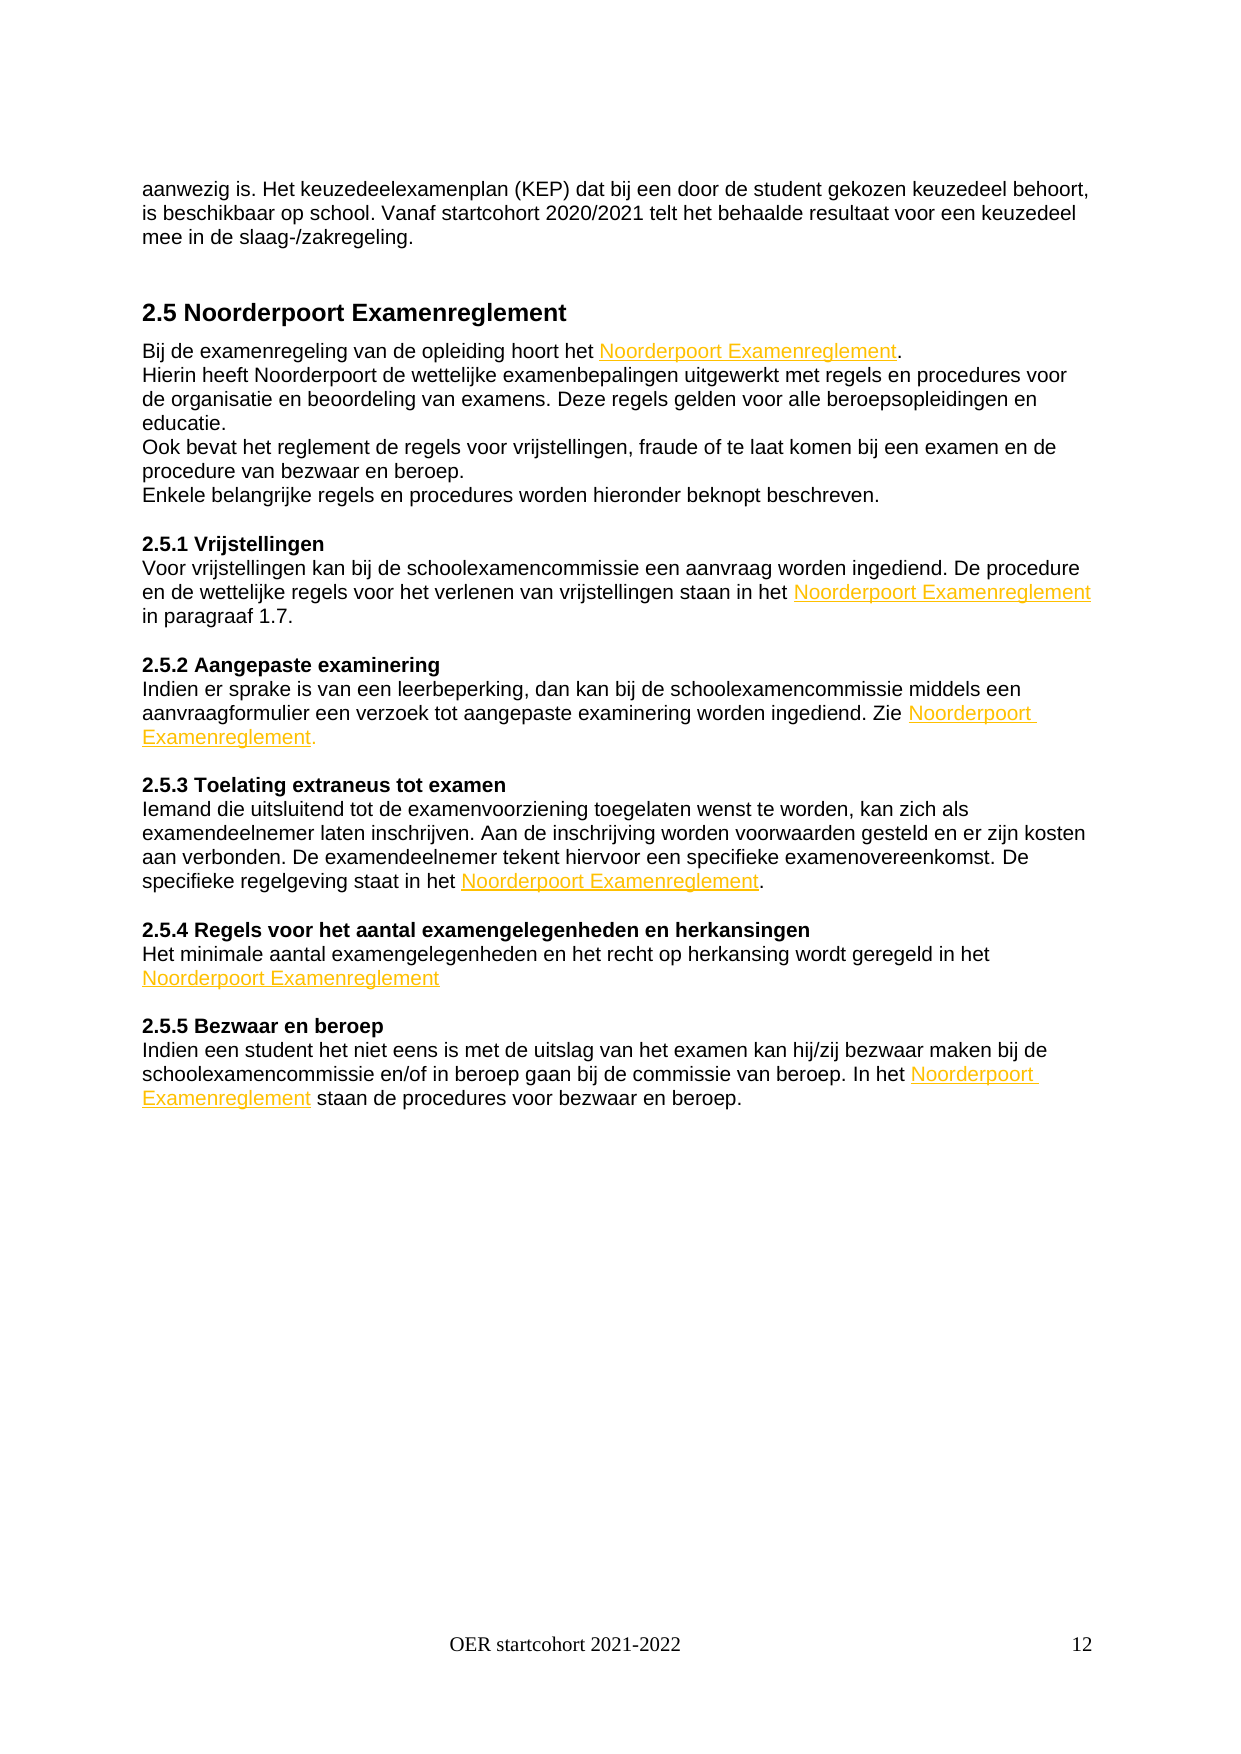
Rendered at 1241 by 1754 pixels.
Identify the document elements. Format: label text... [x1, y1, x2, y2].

text Indien er sprake is van een leerbeperking, dan kan bij de schoolexamencommissie middels een aanvraagformulier een verzoek tot aangepaste examinering worden ingediend. Zie Noorderpoort Examenreglement. [142, 677, 1092, 749]
subtitle 2.5 Noorderpoort Examenreglement [142, 298, 1092, 327]
text Ook bevat het reglement de regels voor vrijstellingen, fraude of te laat komen bij een examen en de procedure van bezwaar en beroep. [142, 435, 1092, 483]
text Het minimale aantal examengelegenheden en het recht op herkansing wordt geregeld in het Noorderpoort Examenreglement [142, 941, 1092, 989]
text Voor vrijstellingen kan bij de schoolexamencommissie een aanvraag worden ingediend. De procedure en de wettelijke regels voor het verlenen van vrijstellingen staan in het Noorderpoort Examenreglement [142, 556, 1092, 604]
text Hierin heeft Noorderpoort de wettelijke examenbepalingen uitgewerkt met regels en procedures voor de organisatie en beoordeling van examens. Deze regels gelden voor alle beroepsopleidingen en educatie. [142, 363, 1092, 435]
text 2.5.3 Toelating extraneus tot examen [142, 773, 1092, 797]
text Bij de examenregeling van de opleiding hoort het Noorderpoort Examenreglement. [142, 339, 1092, 363]
text Enkele belangrijke regels en procedures worden hieronder beknopt beschreven. [142, 483, 1092, 507]
subtitle 2.5.5 Bezwaar en beroep [142, 1014, 1092, 1038]
subtitle 2.5.4 Regels voor het aantal examengelegenheden en herkansingen [142, 917, 1092, 941]
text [142, 177, 1092, 249]
subtitle 2.5.1 Vrijstellingen [142, 532, 1092, 556]
text Iemand die uitsluitend tot de examenvoorziening toegelaten wenst te worden, kan zich als examendeelnemer laten inschrijven. Aan de inschrijving worden voorwaarden gesteld en er zijn kosten aan verbonden. De examendeelnemer tekent hiervoor een specifieke examenovereenkomst. De specifieke regelgeving staat in het Noorderpoort Examenreglement. [142, 797, 1092, 892]
subtitle 2.5.2 Aangepaste examinering [142, 653, 1092, 677]
text Indien een student het niet eens is met de uitslag van het examen kan hij/zij bezwaar maken bij de schoolexamencommissie en/of in beroep gaan bij de commissie van beroep. In het Noorderpoort Examenreglement staan de procedures voor bezwaar en beroep. [142, 1038, 1092, 1110]
text in paragraaf 1.7. [142, 604, 1092, 628]
